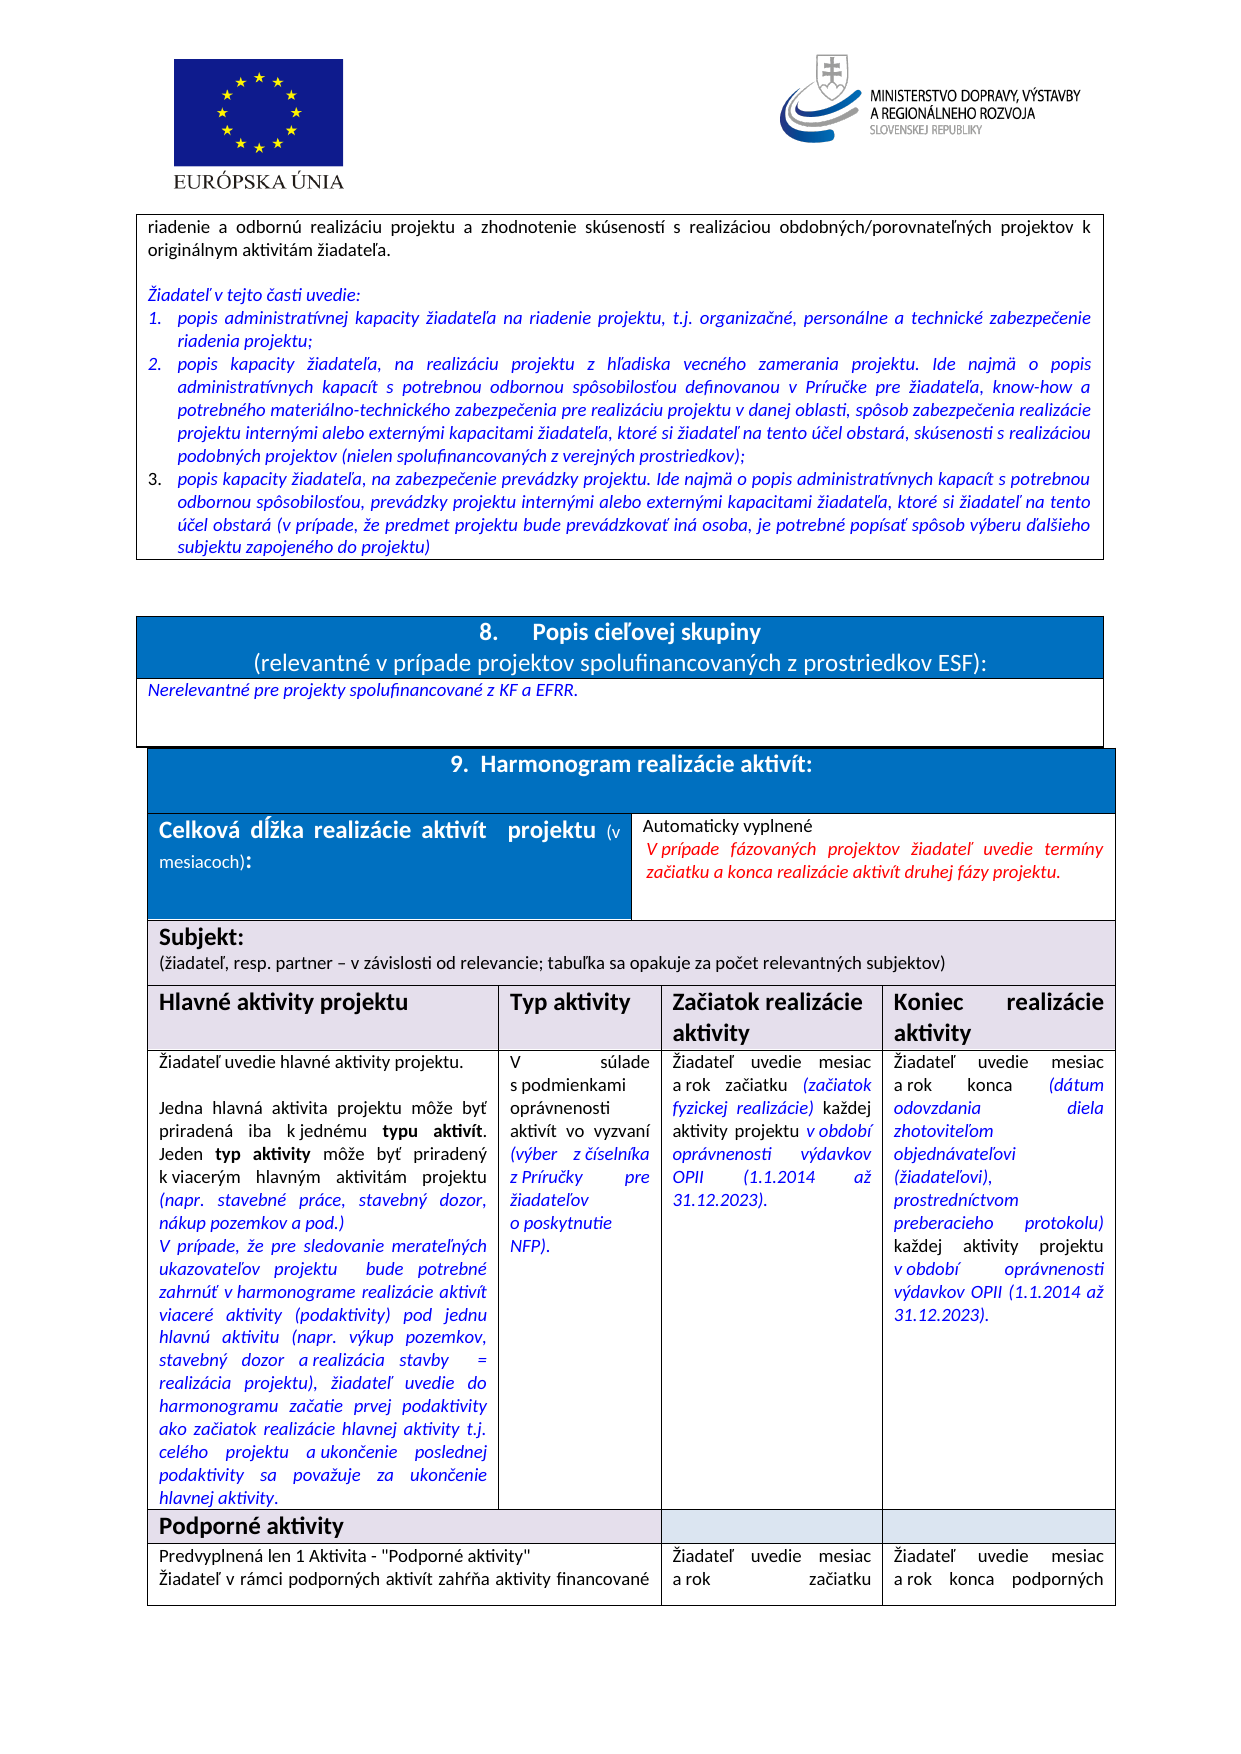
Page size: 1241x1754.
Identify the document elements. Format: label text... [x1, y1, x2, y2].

table_cell Žiadateľ uvedie mesiac a rok konca (dátum odovzdania diela zhotoviteľom objednávateľovi (žiadateľovi), prostredníctvom preberacieho protokolu) každej aktivity projektu v období oprávnenosti výdavkov OPII (1.1.2014 až 31.12.2023). [883, 1051, 1115, 1509]
table_cell Podporné aktivity [148, 1510, 661, 1543]
table_cell Hlavné aktivity projektu [148, 986, 498, 1049]
table_cell Žiadateľ uvedie mesiac a rok začiatku (začiatok fyzickej realizácie) každej aktivity projektu v období oprávnenosti výdavkov OPII (1.1.2014 až 31.12.2023). [662, 1051, 882, 1509]
table_cell Žiadateľ uvedie hlavné aktivity projektu. Jedna hlavná aktivita projektu môže byť priradená iba k jednému typu aktivít. Jeden typ aktivity môže byť priradený k viacerým hlavným aktivitám projektu (napr. stavebné práce, stavebný dozor, nákup pozemkov a pod.) V prípade, že pre sledovanie merateľných ukazovateľov projektu bude potrebné zahrnúť v harmonograme realizácie aktivít viaceré aktivity (podaktivity) pod jednu hlavnú aktivitu (napr. výkup pozemkov, stavebný dozor a realizácia stavby = realizácia projektu), žiadateľ uvedie do harmonogramu začatie prvej podaktivity ako začiatok realizácie hlavnej aktivity t.j. celého projektu a ukončenie poslednej podaktivity sa považuje za ukončenie hlavnej aktivity. [148, 1051, 498, 1509]
table_cell Koniec realizácie aktivity [883, 986, 1115, 1049]
picture [771, 47, 1085, 155]
table_cell Žiadateľ uvedie mesiac a rok konca podporných aktivít projektu [883, 1544, 1115, 1605]
table_cell [662, 1510, 882, 1543]
table_cell Subjekt: (žiadateľ, resp. partner – v závislosti od relevancie; tabuľka sa opakuje za počet relevantných subjektov) [148, 921, 1115, 985]
table_cell Začiatok realizácie aktivity [662, 986, 882, 1049]
table_cell Nerelevantné pre projekty spolufinancované z KF a EFRR. [137, 679, 1103, 746]
table_cell [883, 1510, 1115, 1543]
table_cell Typ aktivity [499, 986, 661, 1049]
picture [173, 59, 344, 189]
table_cell Automaticky vyplnené V prípade fázovaných projektov žiadateľ uvedie termíny začiatku a konca realizácie aktivít druhej fázy projektu. [632, 814, 1115, 919]
table_header 9. Harmonogram realizácie aktivít: [148, 749, 1115, 813]
table_cell V súlade s podmienkami oprávnenosti aktivít vo vyzvaní (výber z číselníka z Príručky pre žiadateľov o poskytnutie NFP). [499, 1051, 661, 1509]
table_header 8. Popis cieľovej skupiny (relevantné v prípade projektov spolufinancovaných z prostriedkov ESF): [137, 617, 1103, 678]
table_cell Celková dĺžka realizácie aktivít projektu (v mesiacoch): [148, 814, 631, 919]
table_cell Žiadateľ uvedie mesiac a rok začiatku podporných aktivít projektu [662, 1544, 882, 1605]
